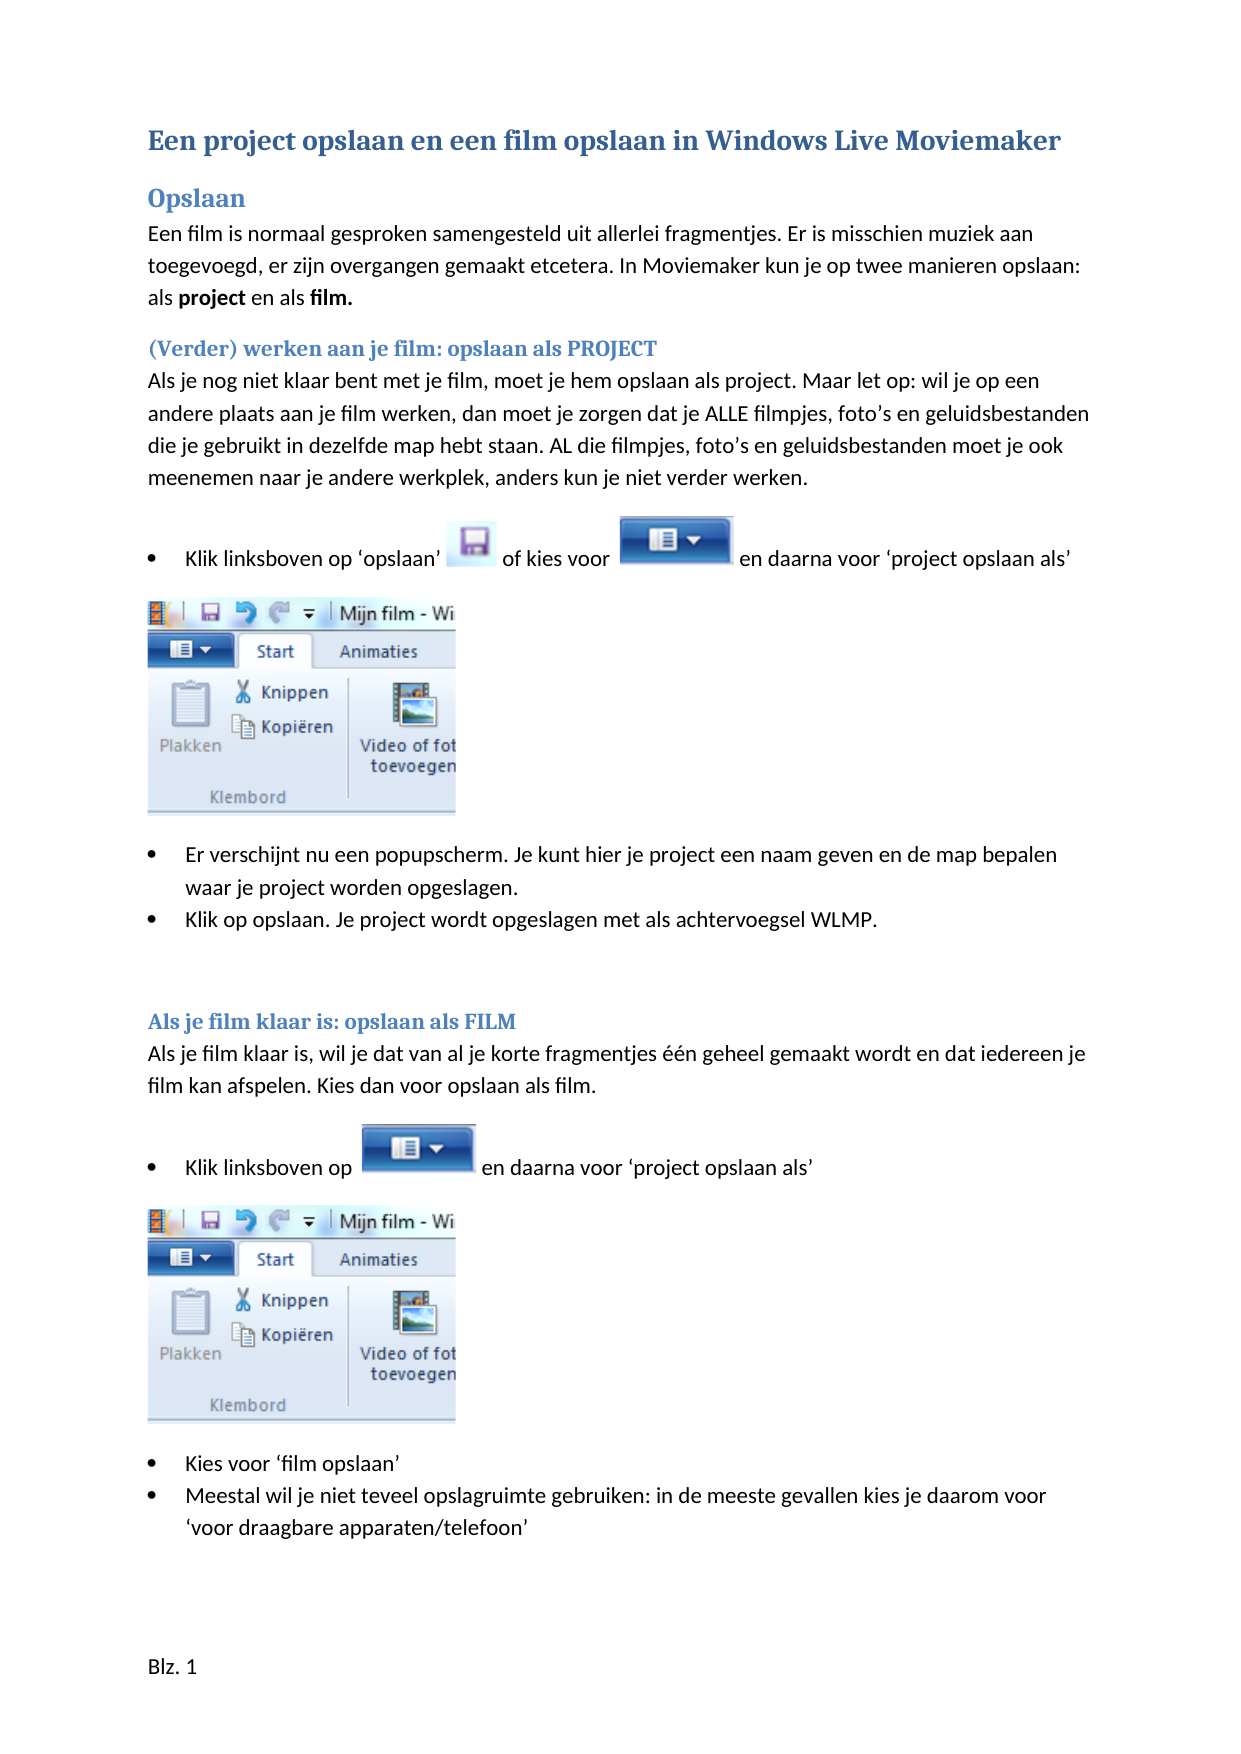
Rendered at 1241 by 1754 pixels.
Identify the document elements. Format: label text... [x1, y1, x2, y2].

list Er verschijnt nu een popupscherm. Je kunt hier je project een naam geven en de map bepalen waar je project worden opgeslagen. [148, 841, 1093, 901]
list Klik op opslaan. Je project wordt opgeslagen met als achtervoegsel WLMP. [148, 905, 1093, 933]
subtitle (Verder) werken aan je film: opslaan als PROJECT [148, 336, 1093, 363]
list Klik linksboven op ‘opslaan’ of kies voor en daarna voor ‘project opslaan als’ [148, 516, 1093, 572]
list Meestal wil je niet teveel opslagruimte gebruiken: in de meeste gevallen kies je daarom voor ‘voor draagbare apparaten/telefoon’ [148, 1481, 1093, 1541]
text Een film is normaal gesproken samengesteld uit allerlei fragmentjes. Er is misschien muziek aan toegevoegd, er zijn overgangen gemaakt etcetera. In Moviemaker kun je op twee manieren opslaan: als project en als film. [148, 219, 1093, 311]
subtitle Als je film klaar is: opslaan als FILM [148, 1009, 1093, 1035]
picture [147, 1205, 456, 1424]
list Kies voor ‘film opslaan’ [148, 1449, 1093, 1477]
text Als je film klaar is, wil je dat van al je korte fragmentjes één geheel gemaakt wordt en dat iedereen je film kan afspelen. Kies dan voor opslaan als film. [148, 1039, 1093, 1099]
picture [357, 1124, 477, 1175]
picture [615, 516, 734, 567]
text Als je nog niet klaar bent met je film, moet je hem opslaan als project. Maar let op: wil je op een andere plaats aan je film werken, dan moet je zorgen dat je ALLE filmpjes, foto’s en geluidsbestanden die je gebruikt in dezelfde map hebt staan. AL die filmpjes, foto’s en geluidsbestanden moet je ook meenemen naar je andere werkplek, anders kun je niet verder werken. [148, 366, 1093, 491]
list Klik linksboven op en daarna voor ‘project opslaan als’ [148, 1124, 1093, 1181]
subtitle Opslaan [148, 183, 1093, 214]
picture [147, 597, 456, 816]
picture [446, 521, 497, 567]
